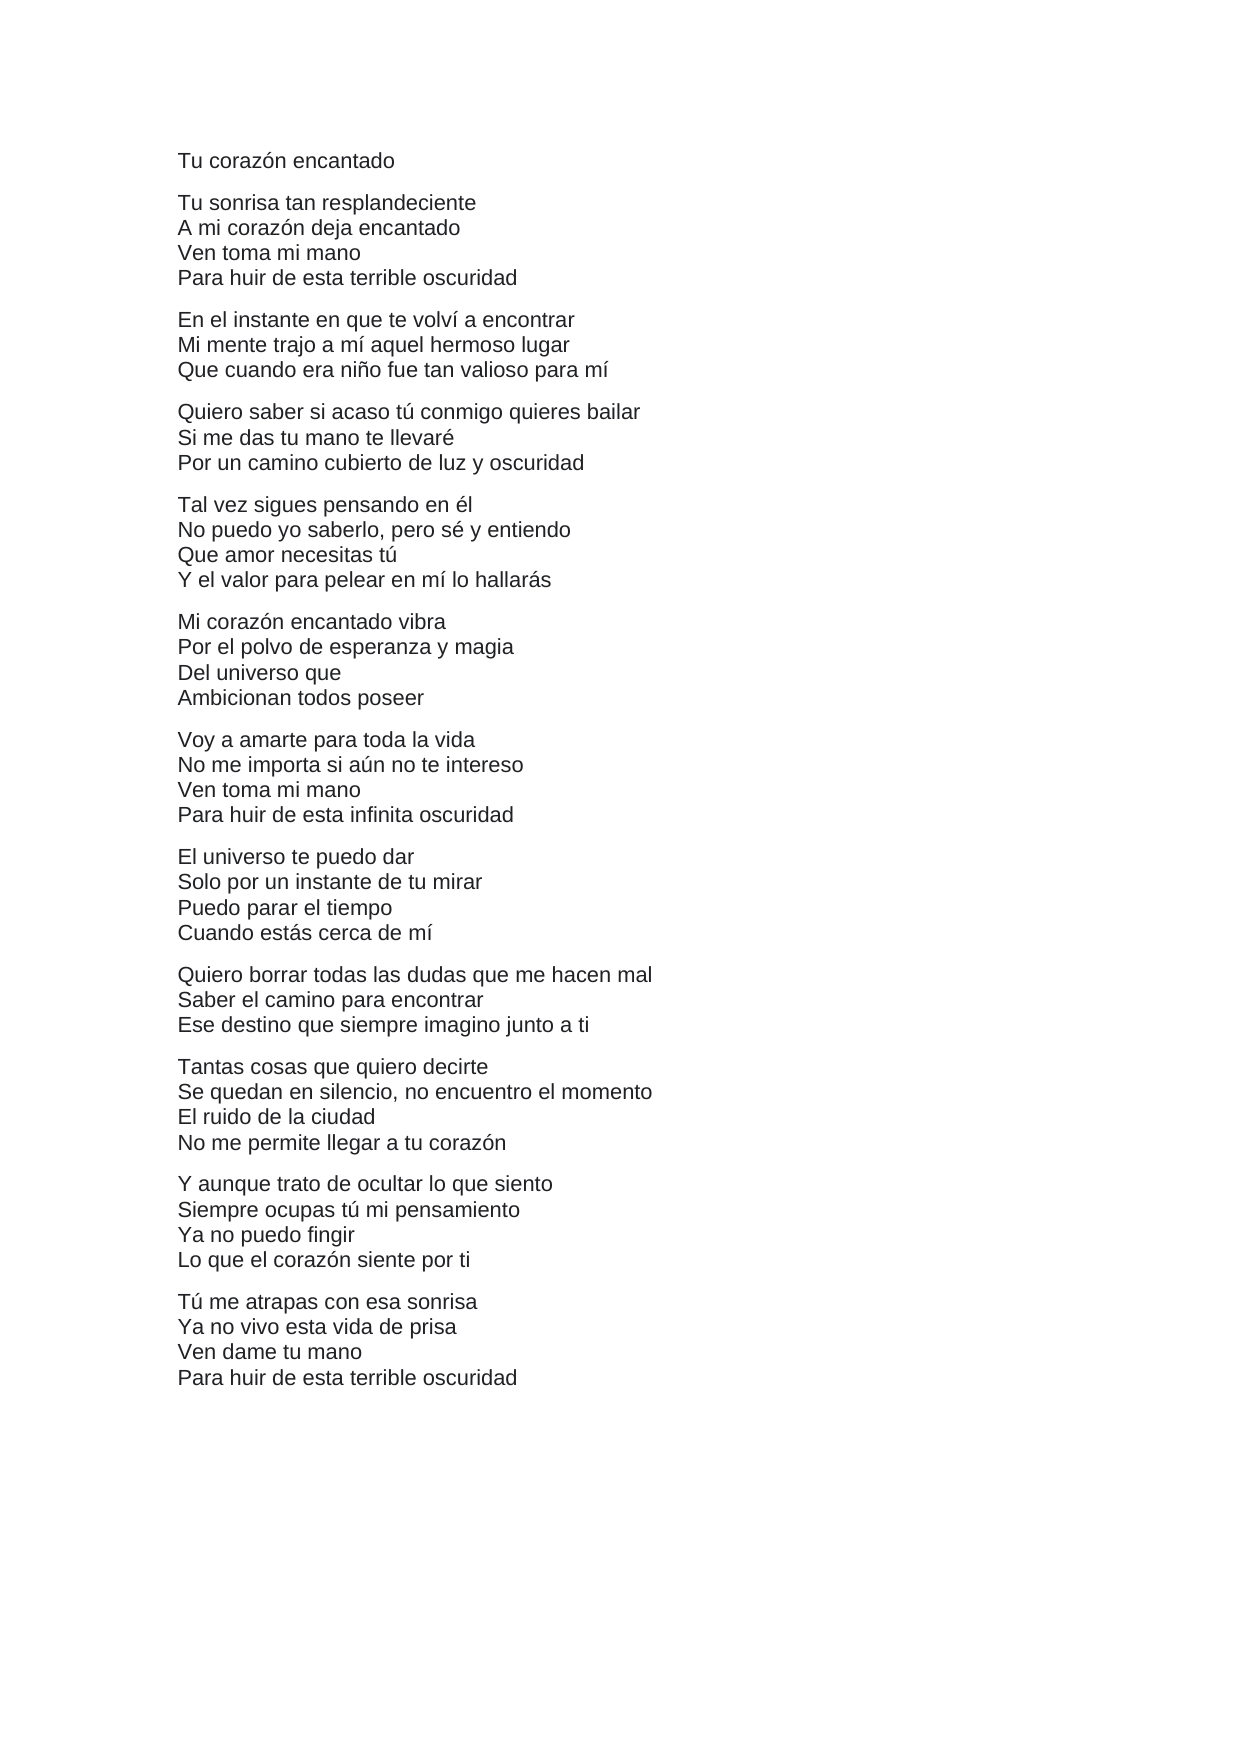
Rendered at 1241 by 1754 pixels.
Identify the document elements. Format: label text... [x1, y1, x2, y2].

text Y aunque trato de ocultar lo que siento Siempre ocupas tú mi pensamiento Ya no puedo fingir Lo que el corazón siente por ti [177, 1171, 1063, 1272]
text Tal vez sigues pensando en él No puedo yo saberlo, pero sé y entiendo Que amor necesitas tú Y el valor para pelear en mí lo hallarás [177, 492, 1063, 592]
text Voy a amarte para toda la vida No me importa si aún no te intereso Ven toma mi mano Para huir de esta infinita oscuridad [177, 727, 1063, 827]
text Tantas cosas que quiero decirte Se quedan en silencio, no encuentro el momento El ruido de la ciudad No me permite llegar a tu corazón [177, 1054, 1063, 1155]
text Quiero borrar todas las dudas que me hacen mal Saber el camino para encontrar Ese destino que siempre imagino junto a ti [177, 962, 1063, 1037]
text Quiero saber si acaso tú conmigo quieres bailar Si me das tu mano te llevaré Por un camino cubierto de luz y oscuridad [177, 399, 1063, 475]
text En el instante en que te volví a encontrar Mi mente trajo a mí aquel hermoso lugar Que cuando era niño fue tan valioso para mí [177, 307, 1063, 383]
text Tú me atrapas con esa sonrisa Ya no vivo esta vida de prisa Ven dame tu mano Para huir de esta terrible oscuridad [177, 1289, 1063, 1390]
text Tu corazón encantado [177, 148, 1063, 173]
text El universo te puedo dar Solo por un instante de tu mirar Puedo parar el tiempo Cuando estás cerca de mí [177, 844, 1063, 945]
text Mi corazón encantado vibra Por el polvo de esperanza y magia Del universo que Ambicionan todos poseer [177, 609, 1063, 710]
text Tu sonrisa tan resplandeciente A mi corazón deja encantado Ven toma mi mano Para huir de esta terrible oscuridad [177, 189, 1063, 290]
